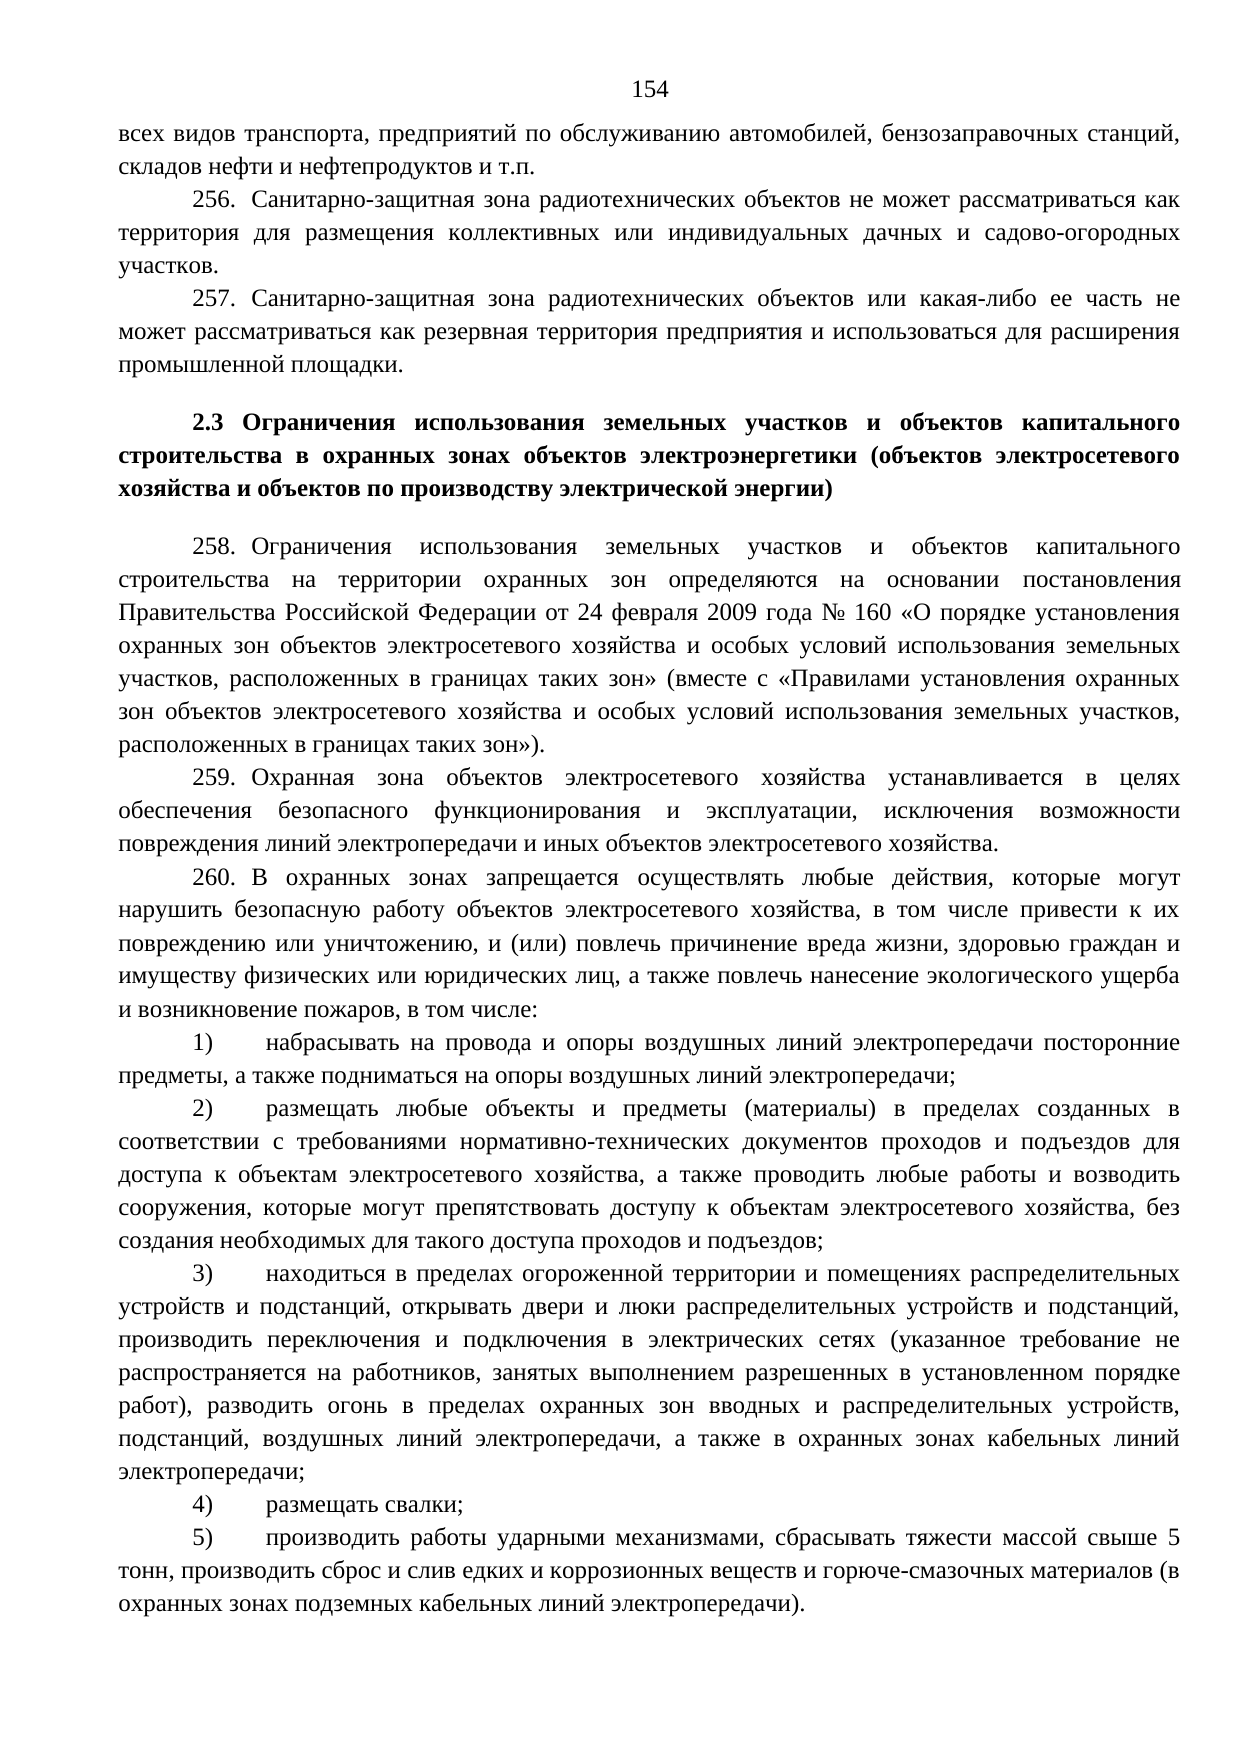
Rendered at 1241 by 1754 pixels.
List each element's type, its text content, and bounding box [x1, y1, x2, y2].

list Охранная зона объектов электросетевого хозяйства устанавливается в целях обеспечения безопасного функционирования и эксплуатации, исключения возможности повреждения линий электропередачи и иных объектов электросетевого хозяйства. [118, 762, 1181, 857]
list Ограничения использования земельных участков и объектов капитального строительства на территории охранных зон определяются на основании постановления Правительства Российской Федерации от № 160 «О порядке установления охранных зон объектов электросетевого хозяйства и особых условий использования земельных участков, расположенных в границах таких зон» (вместе с «Правилами установления охранных зон объектов электросетевого хозяйства и особых условий использования земельных участков, расположенных в границах таких зон»). [118, 531, 1181, 758]
list находиться в пределах огороженной территории и помещениях распределительных устройств и подстанций, открывать двери и люки распределительных устройств и подстанций, производить переключения и подключения в электрических сетях (указанное требование не распространяется на работников, занятых выполнением разрешенных в установленном порядке работ), разводить огонь в пределах охранных зон вводных и распределительных устройств, подстанций, воздушных линий электропередачи, а также в охранных зонах кабельных линий электропередачи; [118, 1258, 1181, 1485]
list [118, 118, 1181, 180]
list размещать свалки; [118, 1489, 1181, 1518]
list производить работы ударными механизмами, сбрасывать тяжести массой свыше 5 тонн, производить сброс и слив едких и коррозионных веществ и горюче-смазочных материалов (в охранных зонах подземных кабельных линий электропередачи). [118, 1522, 1181, 1617]
list В охранных зонах запрещается осуществлять любые действия, которые могут нарушить безопасную работу объектов электросетевого хозяйства, в том числе привести к их повреждению или уничтожению, и (или) повлечь причинение вреда жизни, здоровью граждан и имуществу физических или юридических лиц, а также повлечь нанесение экологического ущерба и возникновение пожаров, в том числе: [118, 862, 1181, 1022]
list размещать любые объекты и предметы (материалы) в пределах созданных в соответствии с требованиями нормативно-технических документов проходов и подъездов для доступа к объектам электросетевого хозяйства, а также проводить любые работы и возводить сооружения, которые могут препятствовать доступу к объектам электросетевого хозяйства, без создания необходимых для такого доступа проходов и подъездов; [118, 1093, 1181, 1253]
list набрасывать на провода и опоры воздушных линий электропередачи посторонние предметы, а также подниматься на опоры воздушных линий электропередачи; [118, 1027, 1181, 1088]
list Санитарно-защитная зона радиотехнических объектов или какая-либо ее часть не может рассматриваться как резервная территория предприятия и использоваться для расширения промышленной площадки. [118, 283, 1181, 378]
list Санитарно-защитная зона радиотехнических объектов не может рассматриваться как территория для размещения коллективных или индивидуальных дачных и садово-огородных участков. [118, 184, 1181, 279]
subtitle 2.3 Ограничения использования земельных участков и объектов капитального строительства в охранных зонах объектов электроэнергетики (объектов электросетевого хозяйства и объектов по производству электрической энергии) [118, 407, 1181, 502]
